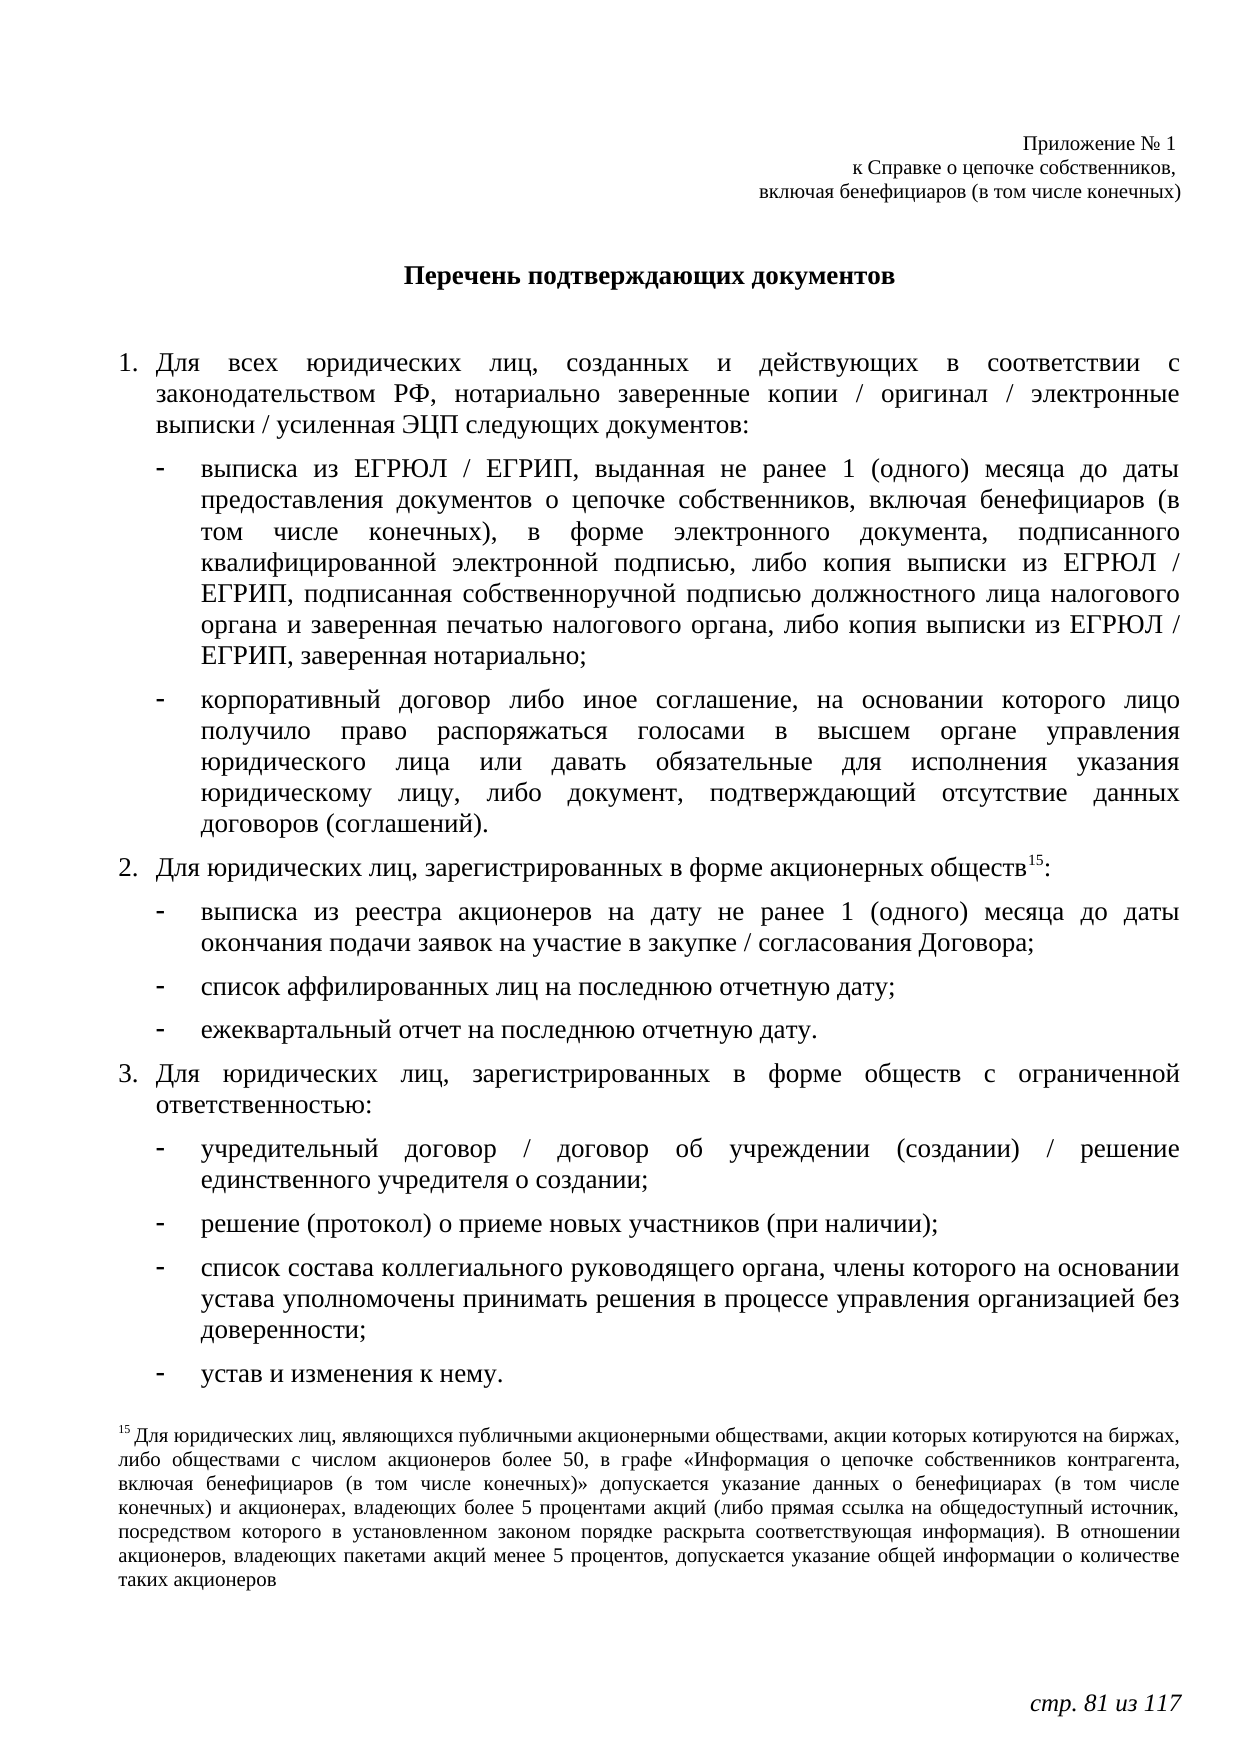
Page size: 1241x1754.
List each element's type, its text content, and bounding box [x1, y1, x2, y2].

list устав и изменения к нему. [156, 1357, 1181, 1388]
list список аффилированных лиц на последнюю отчетную дату; [156, 970, 1181, 1001]
list ежеквартальный отчет на последнюю отчетную дату. [156, 1013, 1181, 1045]
list учредительный договор / договор об учреждении (создании) / решение единственного учредителя о создании; [156, 1132, 1181, 1194]
list Для юридических лиц, зарегистрированных в форме акционерных обществ: [118, 851, 1181, 882]
list корпоративный договор либо иное соглашение, на основании которого лицо получило право распоряжаться голосами в высшем органе управления юридического лица или давать обязательные для исполнения указания юридическому лицу, либо документ, подтверждающий отсутствие данных договоров (соглашений). [156, 683, 1181, 839]
list выписка из ЕГРЮЛ / ЕГРИП, выданная не ранее 1 (одного) месяца до даты предоставления документов о цепочке собственников, включая бенефициаров (в том числе конечных), в форме электронного документа, подписанного квалифицированной электронной подписью, либо копия выписки из ЕГРЮЛ / ЕГРИП, подписанная собственноручной подписью должностного лица налогового органа и заверенная печатью налогового органа, либо копия выписки из ЕГРЮЛ / ЕГРИП, заверенная нотариально; [156, 452, 1181, 670]
text Приложение № 1 к Справке о цепочке собственников, включая бенефициаров (в том числе конечных) [118, 131, 1181, 203]
list Для всех юридических лиц, созданных и действующих в соответствии с законодательством РФ, нотариально заверенные копии / оригинал / электронные выписки / усиленная ЭЦП следующих документов: [118, 346, 1181, 440]
text Перечень подтверждающих документов [118, 259, 1181, 290]
list решение (протокол) о приеме новых участников (при наличии); [156, 1207, 1181, 1238]
list выписка из реестра акционеров на дату не ранее 1 (одного) месяца до даты окончания подачи заявок на участие в закупке / согласования Договора; [156, 895, 1181, 957]
list Для юридических лиц, зарегистрированных в форме обществ с ограниченной ответственностью: [118, 1057, 1181, 1119]
